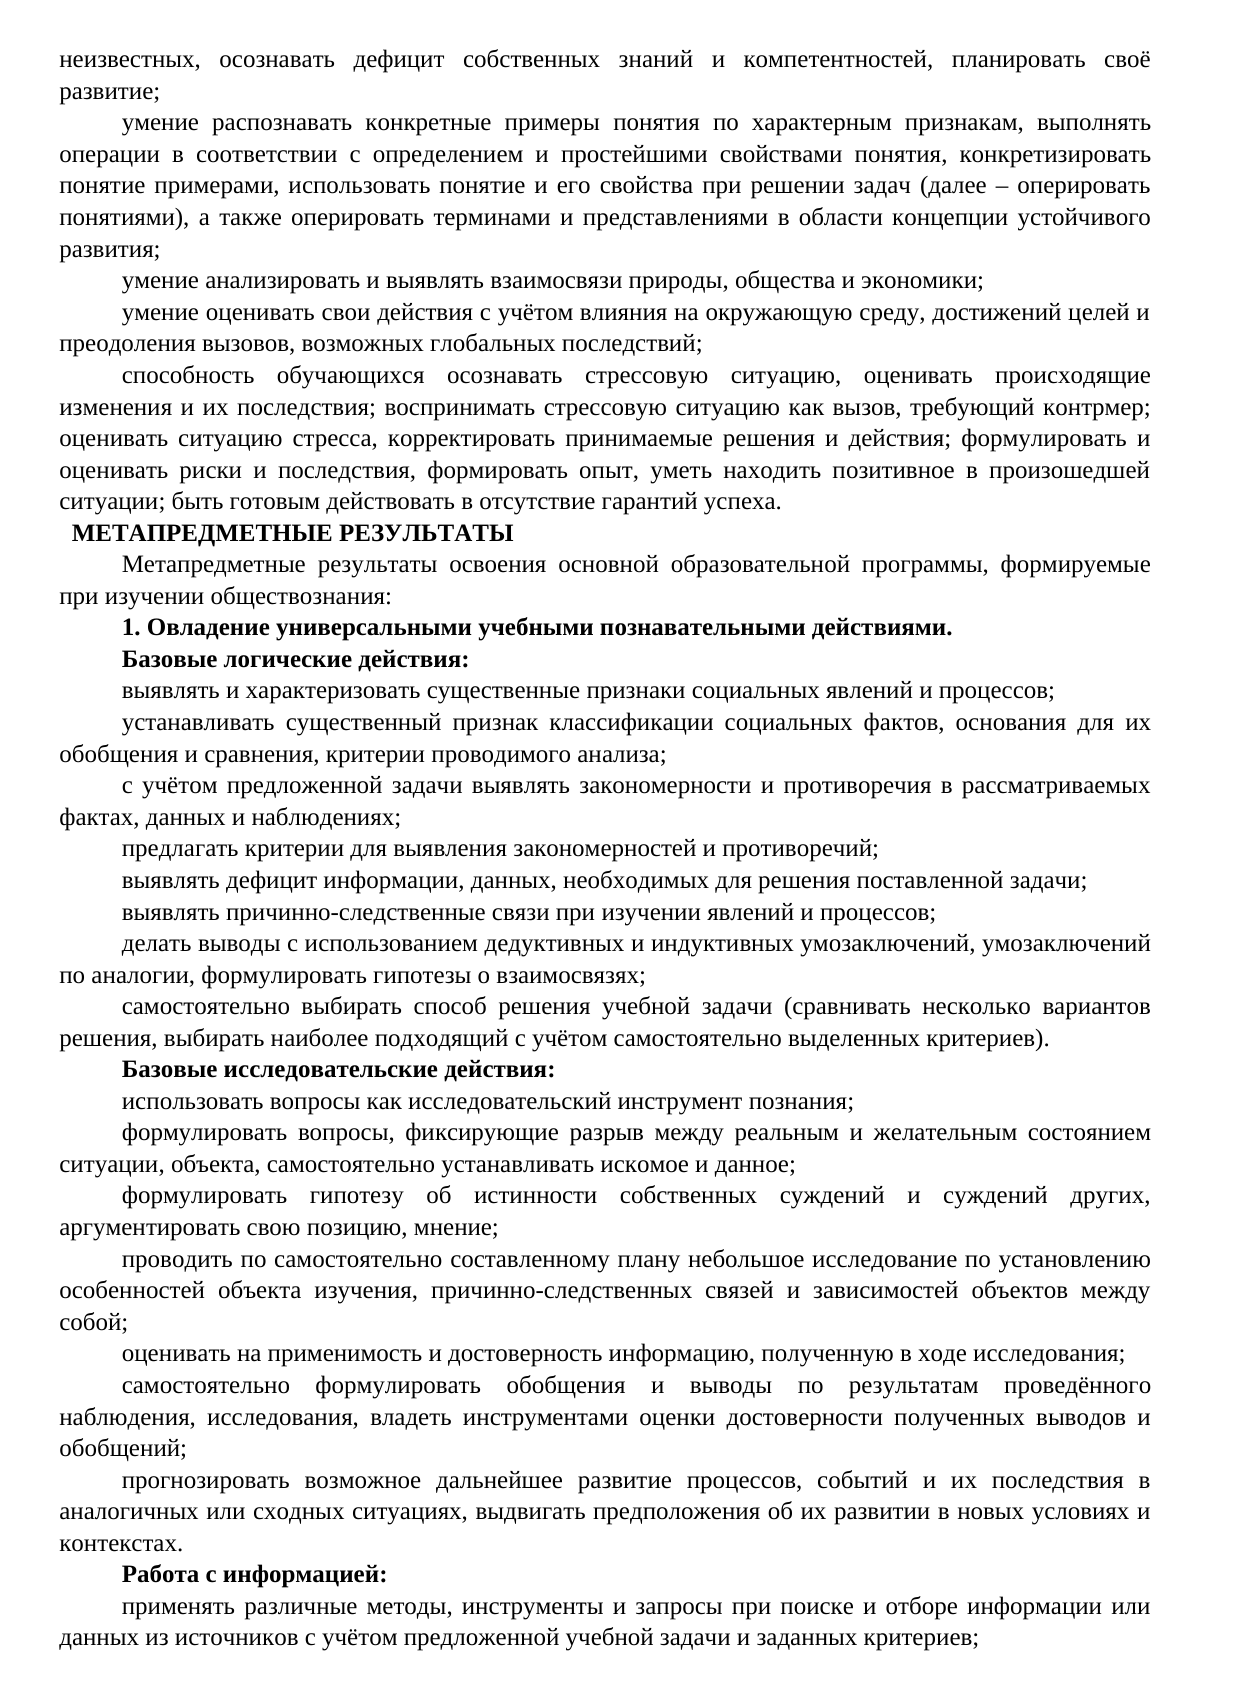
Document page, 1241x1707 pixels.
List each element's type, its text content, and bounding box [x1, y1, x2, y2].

text выявлять причинно-следственные связи при изучении явлений и процессов; [59, 897, 1152, 925]
text умение оценивать свои действия с учётом влияния на окружающую среду, достижений целей и преодоления вызовов, возможных глобальных последствий; [59, 297, 1152, 357]
text формулировать гипотезу об истинности собственных суждений и суждений других, аргументировать свою позицию, мнение; [59, 1181, 1152, 1241]
text делать выводы с использованием дедуктивных и индуктивных умозаключений, умозаключений по аналогии, формулировать гипотезы о взаимосвязях; [59, 928, 1152, 988]
text самостоятельно выбирать способ решения учебной задачи (сравнивать несколько вариантов решения, выбирать наиболее подходящий с учётом самостоятельно выделенных критериев). [59, 991, 1152, 1052]
text с учётом предложенной задачи выявлять закономерности и противоречия в рассматриваемых фактах, данных и наблюдениях; [59, 770, 1152, 831]
text оценивать на применимость и достоверность информацию, полученную в ходе исследования; [59, 1338, 1152, 1367]
text Базовые логические действия: [59, 644, 1152, 673]
text прогнозировать возможное дальнейшее развитие процессов, событий и их последствия в аналогичных или сходных ситуациях, выдвигать предположения об их развитии в новых условиях и контекстах. [59, 1465, 1152, 1557]
text умение анализировать и выявлять взаимосвязи природы, общества и экономики; [59, 265, 1152, 294]
text Базовые исследовательские действия: [59, 1054, 1152, 1083]
text применять различные методы, инструменты и запросы при поиске и отборе информации или данных из источников с учётом предложенной учебной задачи и заданных критериев; [59, 1591, 1152, 1651]
text предлагать критерии для выявления закономерностей и противоречий; [59, 833, 1152, 862]
text Метапредметные результаты освоения основной образовательной программы, формируемые при изучении обществознания: [59, 549, 1152, 610]
text МЕТАПРЕДМЕТНЫЕ РЕЗУЛЬТАТЫ [72, 518, 1152, 547]
text самостоятельно формулировать обобщения и выводы по результатам проведённого наблюдения, исследования, владеть инструментами оценки достоверности полученных выводов и обобщений; [59, 1370, 1152, 1462]
text способность обучающихся осознавать стрессовую ситуацию, оценивать происходящие изменения и их последствия; воспринимать стрессовую ситуацию как вызов, требующий контрмер; оценивать ситуацию стресса, корректировать принимаемые решения и действия; формулировать и оценивать риски и последствия, формировать опыт, уметь находить позитивное в произошедшей ситуации; быть готовым действовать в отсутствие гарантий успеха. [59, 360, 1152, 515]
text проводить по самостоятельно составленному плану небольшое исследование по установлению особенностей объекта изучения, причинно-следственных связей и зависимостей объектов между собой; [59, 1244, 1152, 1336]
text устанавливать существенный признак классификации социальных фактов, основания для их обобщения и сравнения, критерии проводимого анализа; [59, 707, 1152, 767]
text умение распознавать конкретные примеры понятия по характерным признакам, выполнять операции в соответствии с определением и простейшими свойствами понятия, конкретизировать понятие примерами, использовать понятие и его свойства при решении задач (далее – оперировать понятиями), а также оперировать терминами и представлениями в области концепции устойчивого развития; [59, 107, 1152, 262]
text использовать вопросы как исследовательский инструмент познания; [59, 1086, 1152, 1115]
text формулировать вопросы, фиксирующие разрыв между реальным и желательным состоянием ситуации, объекта, самостоятельно устанавливать искомое и данное; [59, 1117, 1152, 1178]
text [59, 44, 1152, 105]
text 1. Овладение универсальными учебными познавательными действиями. [59, 612, 1152, 641]
text выявлять и характеризовать существенные признаки социальных явлений и процессов; [59, 676, 1152, 704]
text Работа с информацией: [59, 1559, 1152, 1588]
text выявлять дефицит информации, данных, необходимых для решения поставленной задачи; [59, 865, 1152, 894]
